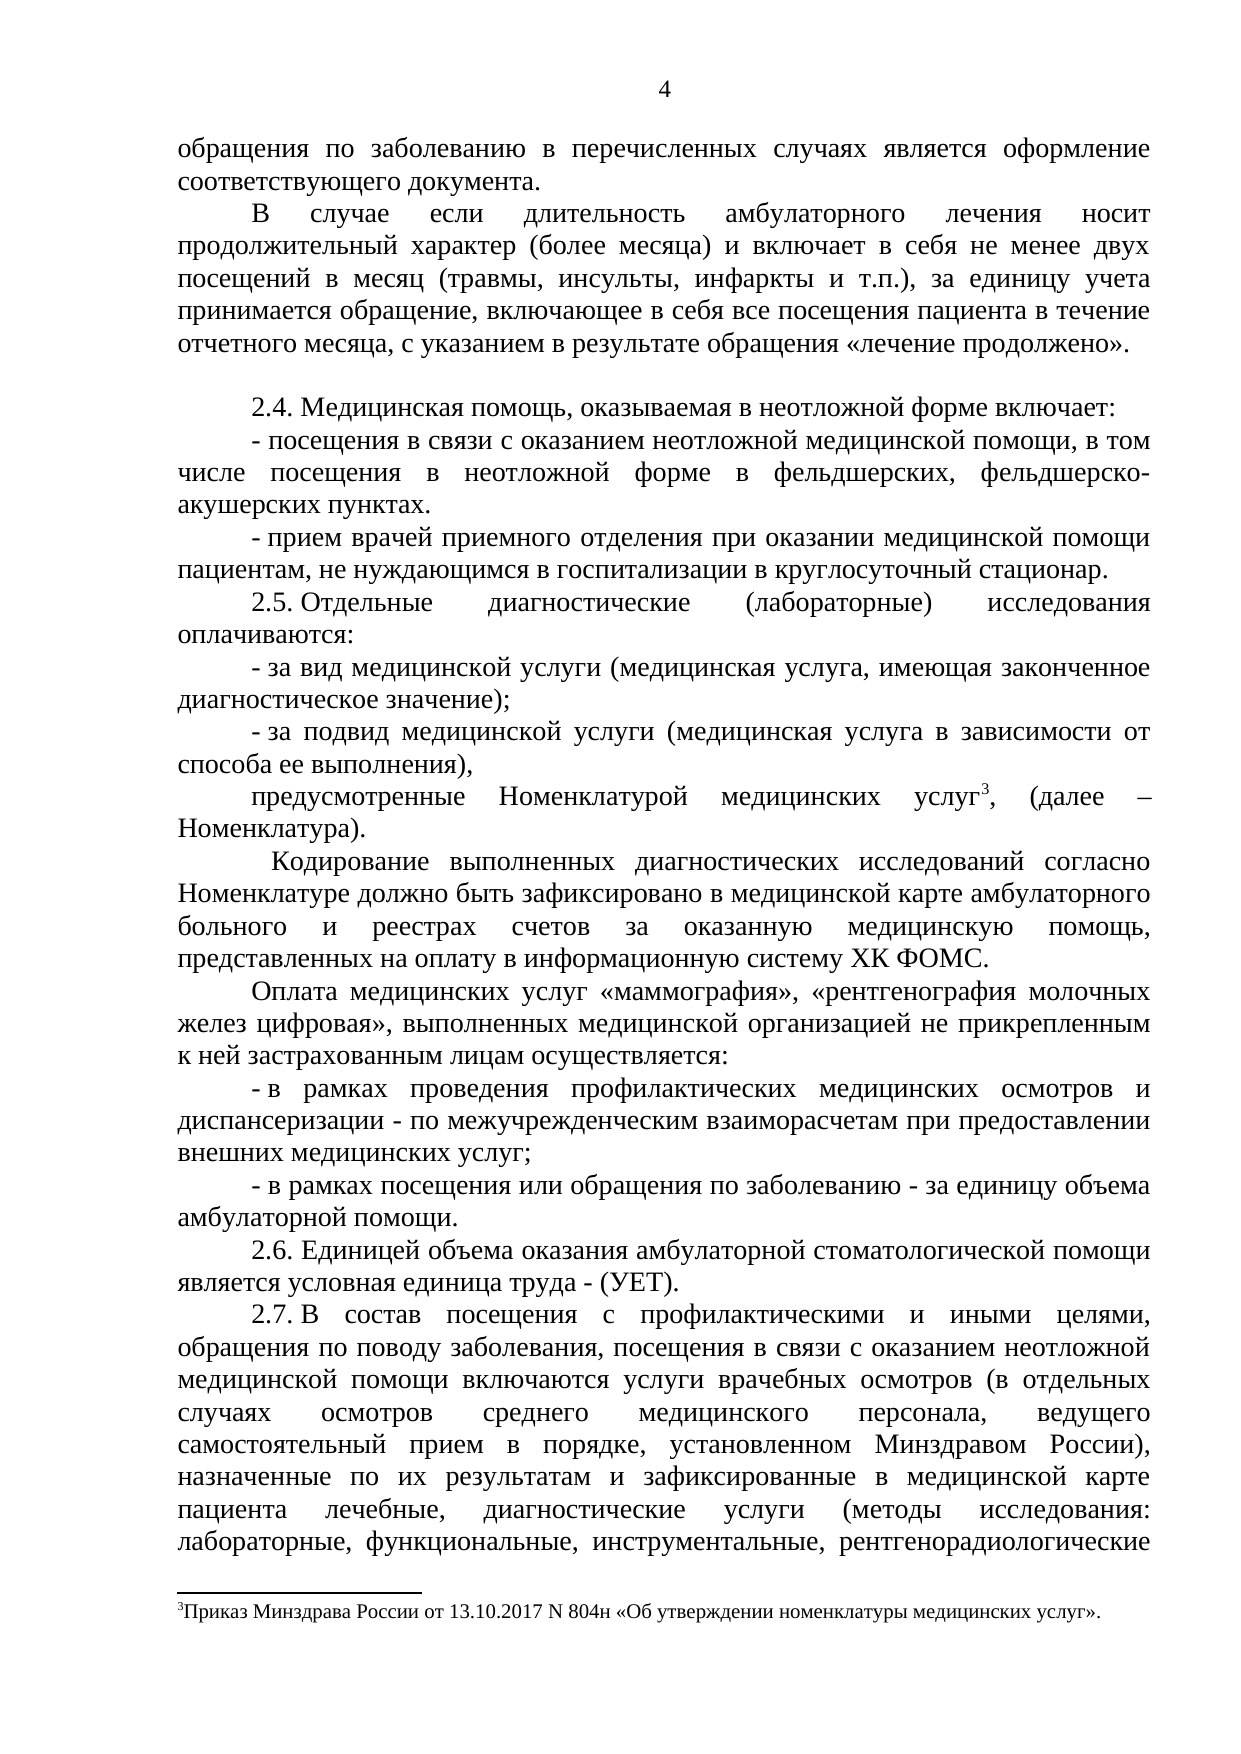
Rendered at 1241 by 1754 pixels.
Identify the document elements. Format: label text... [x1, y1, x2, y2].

text 2.5. Отдельные диагностические (лабораторные) исследования оплачиваются: [177, 585, 1152, 649]
text - за вид медицинской услуги (медицинская услуга, имеющая законченное диагностическое значение); [177, 649, 1152, 714]
text - в рамках проведения профилактических медицинских осмотров и диспансеризации - по межучрежденческим взаиморасчетам при предоставлении внешних медицинских услуг; [177, 1071, 1152, 1168]
text 2.6. Единицей объема оказания амбулаторной стоматологической помощи является условная единица труда - (УЕТ). [177, 1233, 1152, 1297]
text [177, 1297, 1152, 1557]
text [177, 131, 1152, 196]
text Кодирование выполненных диагностических исследований согласно Номенклатуре должно быть зафиксировано в медицинской карте амбулаторного больного и реестрах счетов за оказанную медицинскую помощь, представленных на оплату в информационную систему ХК ФОМС. [177, 844, 1152, 973]
text Оплата медицинских услуг «маммография», «рентгенография молочных желез цифровая», выполненных медицинской организацией не прикрепленным к ней застрахованным лицам осуществляется: [177, 973, 1152, 1071]
text предусмотренные Номенклатурой медицинских услуг, (далее – Номенклатура). [177, 779, 1152, 844]
text - за подвид медицинской услуги (медицинская услуга в зависимости от способа ее выполнения), [177, 714, 1152, 779]
text - посещения в связи с оказанием неотложной медицинской помощи, в том числе посещения в неотложной форме в фельдшерских, фельдшерско-акушерских пунктах. [177, 423, 1152, 520]
text 2.4. Медицинская помощь, оказываемая в неотложной форме включает: [177, 390, 1152, 423]
text - в рамках посещения или обращения по заболеванию - за единицу объема амбулаторной помощи. [177, 1168, 1152, 1233]
text В случае если длительность амбулаторного лечения носит продолжительный характер (более месяца) и включает в себя не менее двух посещений в месяц (травмы, инсульты, инфаркты и т.п.), за единицу учета принимается обращение, включающее в себя все посещения пациента в течение отчетного месяца, с указанием в результате обращения «лечение продолжено». [177, 196, 1152, 358]
text - прием врачей приемного отделения при оказании медицинской помощи пациентам, не нуждающимся в госпитализации в круглосуточный стационар. [177, 520, 1152, 585]
